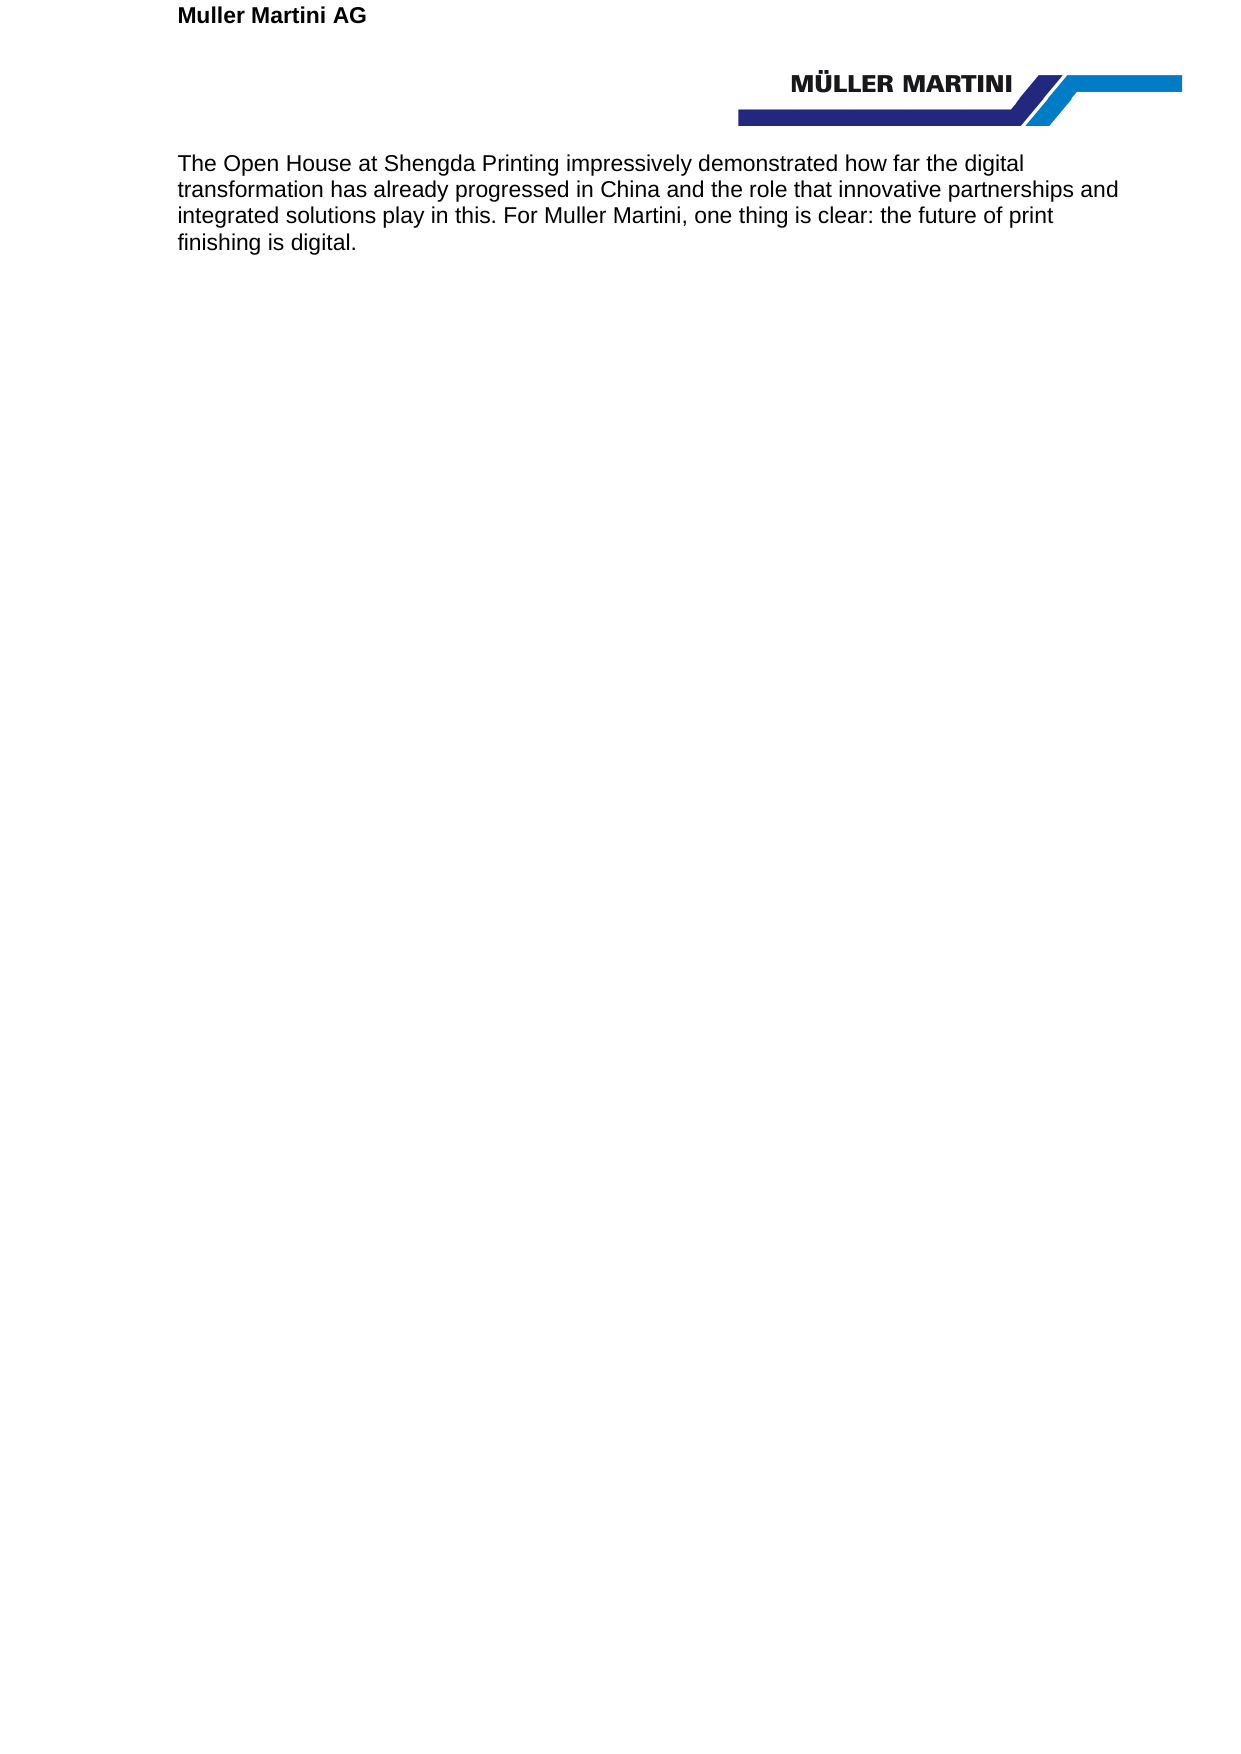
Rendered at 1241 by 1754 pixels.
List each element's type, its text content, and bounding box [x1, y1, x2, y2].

picture [738, 70, 1183, 126]
text The Open House at Shengda Printing impressively demonstrated how far the digital transformation has already progressed in China and the role that innovative partnerships and integrated solutions play in this. For Muller Martini, one thing is clear: the future of print finishing is digital. [177, 150, 1122, 255]
